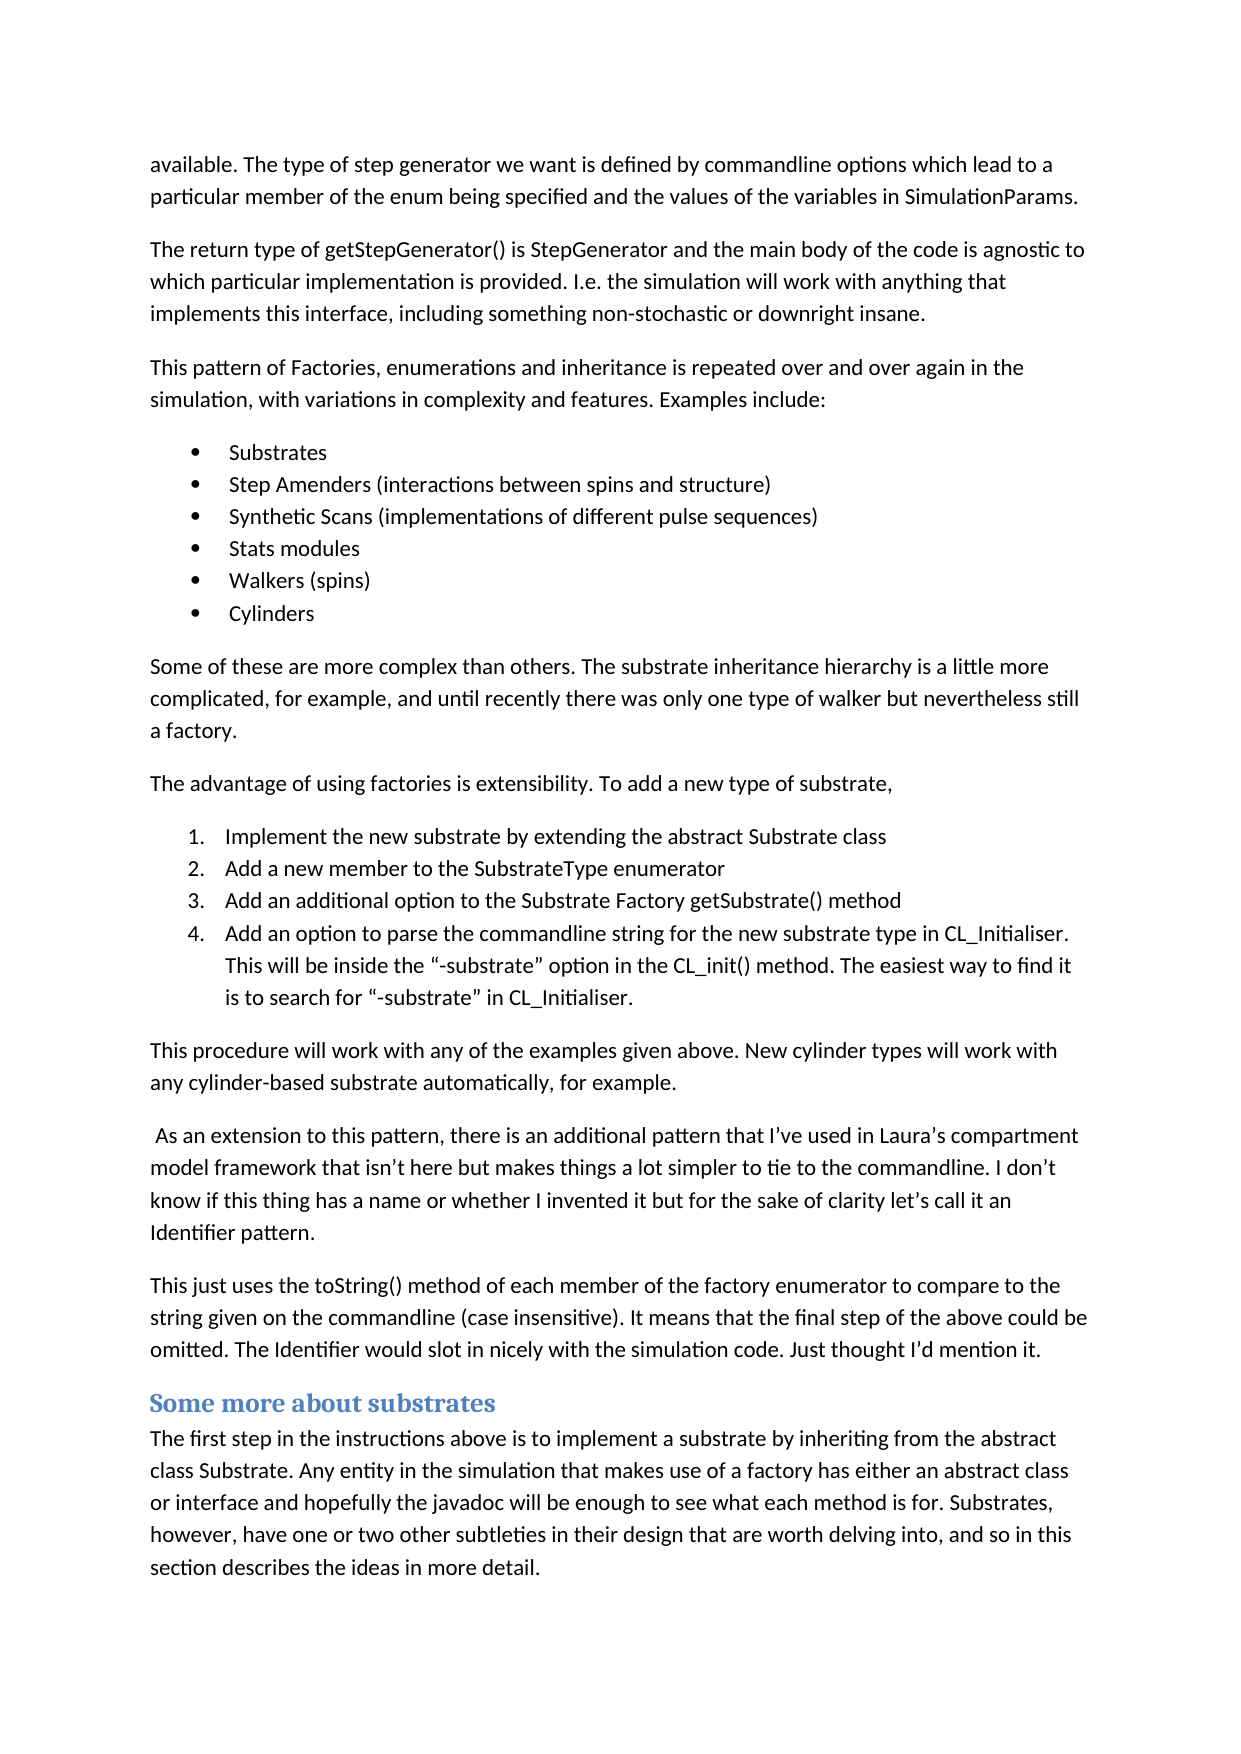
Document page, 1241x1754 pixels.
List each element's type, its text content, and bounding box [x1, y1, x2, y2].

text The advantage of using factories is extensibility. To add a new type of substrate, [150, 769, 1090, 797]
text Some of these are more complex than others. The substrate inheritance hierarchy is a little more complicated, for example, and until recently there was only one type of walker but nevertheless still a factory. [150, 652, 1090, 744]
list Add an additional option to the Substrate Factory getSubstrate() method [187, 887, 1090, 914]
list Implement the new substrate by extending the abstract Substrate class [187, 822, 1090, 850]
list Substrates [191, 438, 1090, 466]
text This procedure will work with any of the examples given above. New cylinder types will work with any cylinder-based substrate automatically, for example. [150, 1036, 1090, 1096]
text The first step in the instructions above is to implement a substrate by inheriting from the abstract class Substrate. Any entity in the simulation that makes use of a factory has either an abstract class or interface and hopefully the javadoc will be enough to see what each method is for. Substrates, however, have one or two other subtleties in their design that are worth delving into, and so in this section describes the ideas in more detail. [150, 1424, 1090, 1581]
text This just uses the toString() method of each member of the factory enumerator to compare to the string given on the commandline (case insensitive). It means that the final step of the above could be omitted. The Identifier would slot in nicely with the simulation code. Just thought I’d mention it. [150, 1271, 1090, 1363]
list Step Amenders (interactions between spins and structure) [191, 470, 1090, 498]
list Synthetic Scans (implementations of different pulse sequences) [191, 502, 1090, 530]
subtitle Some more about substrates [150, 1388, 1090, 1419]
text The return type of getStepGenerator() is StepGenerator and the main body of the code is agnostic to which particular implementation is provided. I.e. the simulation will work with anything that implements this interface, including something non-stochastic or downright insane. [150, 235, 1090, 328]
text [150, 150, 1090, 210]
text This pattern of Factories, enumerations and inheritance is repeated over and over again in the simulation, with variations in complexity and features. Examples include: [150, 353, 1090, 413]
text As an extension to this pattern, there is an additional pattern that I’ve used in Laura’s compartment model framework that isn’t here but makes things a lot simpler to tie to the commandline. I don’t know if this thing has a name or whether I invented it but for the sake of clarity let’s call it an Identifier pattern. [150, 1121, 1090, 1246]
list Add an option to parse the commandline string for the new substrate type in CL_Initialiser. This will be inside the “-substrate” option in the CL_init() method. The easiest way to find it is to search for “-substrate” in CL_Initialiser. [187, 919, 1090, 1011]
list Add a new member to the SubstrateType enumerator [187, 854, 1090, 882]
list Stats modules [191, 534, 1090, 562]
list Cylinders [191, 599, 1090, 627]
list Walkers (spins) [191, 567, 1090, 594]
